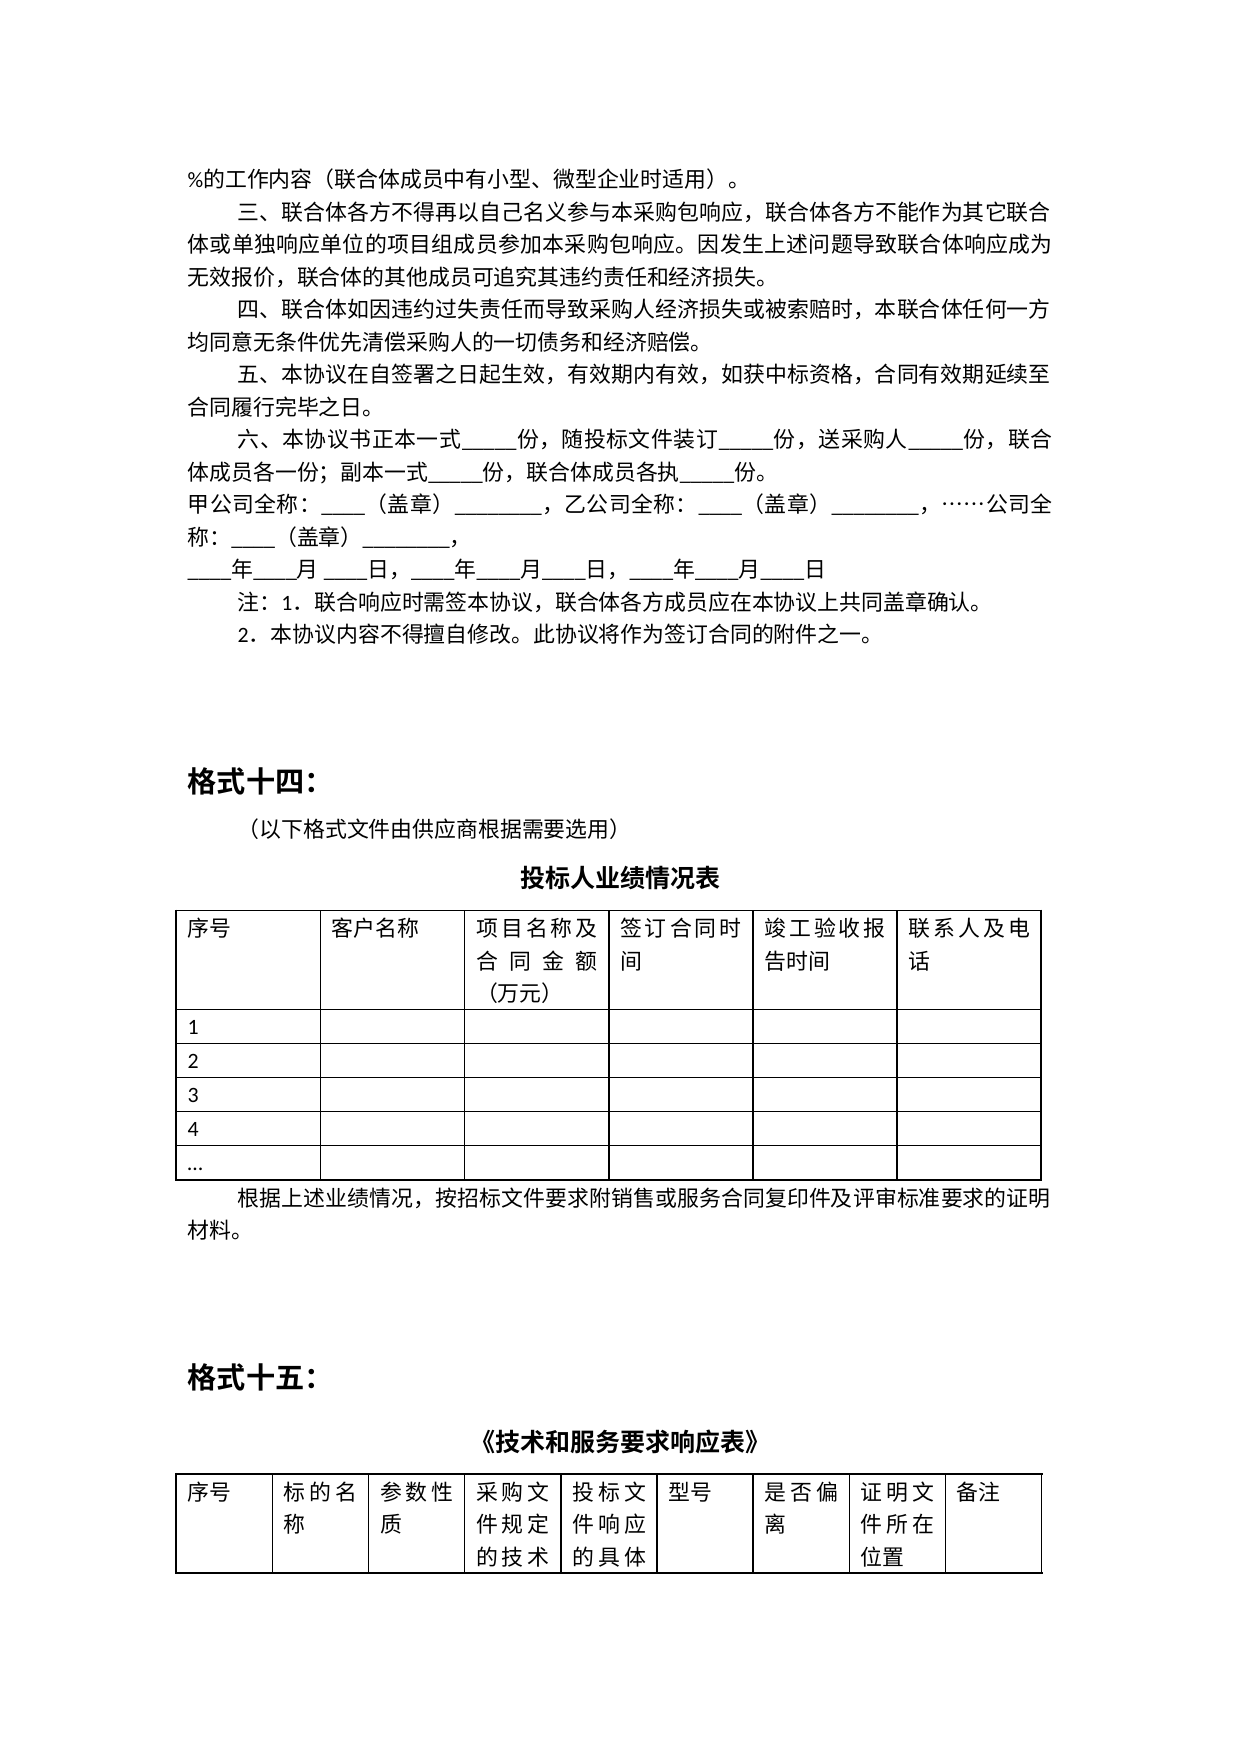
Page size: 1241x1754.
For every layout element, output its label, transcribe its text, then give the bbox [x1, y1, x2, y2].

text 四、联合体如因违约过失责任而导致采购人经济损失或被索赔时，本联合体任何一方均同意无条件优先清偿采购人的一切债务和经济赔偿。 [187, 292, 1053, 357]
text ____年____月 ____日，____年____月____日，____年____月____日 [187, 552, 1053, 584]
table_header 型号 [658, 1475, 752, 1572]
table_cell [321, 1146, 464, 1179]
table_cell [321, 1112, 464, 1145]
table_cell [610, 1044, 752, 1077]
table_header 投标文件响应的具体内容 [562, 1475, 656, 1572]
text 投标人业绩情况表 [187, 844, 1053, 909]
table_cell 4 [177, 1112, 320, 1145]
table_header 参数性质 [369, 1475, 464, 1572]
text 根据上述业绩情况，按招标文件要求附销售或服务合同复印件及评审标准要求的证明材料。 [187, 1180, 1053, 1245]
table_cell [610, 1112, 752, 1145]
table_cell [610, 1078, 752, 1111]
table_cell [754, 1078, 896, 1111]
table_cell [465, 1146, 608, 1179]
text 甲公司全称：____（盖章）________，乙公司全称：____（盖章）________，……公司全称：____（盖章）________， [187, 487, 1053, 552]
text 格式十四： [187, 747, 1053, 812]
table_cell 1 [177, 1010, 320, 1043]
table_header 标的名称 [273, 1475, 368, 1572]
table_header 竣工验收报告时间 [754, 911, 896, 1008]
table_cell 2 [177, 1044, 320, 1077]
table_cell [321, 1010, 464, 1043]
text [187, 162, 1053, 194]
text 三、联合体各方不得再以自己名义参与本采购包响应，联合体各方不能作为其它联合体或单独响应单位的项目组成员参加本采购包响应。因发生上述问题导致联合体响应成为无效报价，联合体的其他成员可追究其违约责任和经济损失。 [187, 194, 1053, 292]
table_cell 3 [177, 1078, 320, 1111]
table_cell [898, 1112, 1040, 1145]
table_cell [898, 1010, 1040, 1043]
table_cell … [177, 1146, 320, 1179]
text 六、本协议书正本一式_____份，随投标文件装订_____份，送采购人_____份，联合体成员各一份；副本一式_____份，联合体成员各执_____份。 [187, 422, 1053, 487]
table_header 客户名称 [321, 911, 464, 1008]
table_cell [321, 1044, 464, 1077]
table_cell [898, 1044, 1040, 1077]
text 五、本协议在自签署之日起生效，有效期内有效，如获中标资格，合同有效期延续至合同履行完毕之日。 [187, 357, 1053, 422]
text 2．本协议内容不得擅自修改。此协议将作为签订合同的附件之一。 [187, 617, 1053, 649]
table_header 采购文件规定的技术和服务要求 [465, 1475, 560, 1572]
table_header 备注 [946, 1475, 1041, 1572]
table_cell [898, 1146, 1040, 1179]
table_cell [610, 1146, 752, 1179]
text 注：1．联合响应时需签本协议，联合体各方成员应在本协议上共同盖章确认。 [187, 584, 1053, 617]
table_cell [754, 1044, 896, 1077]
table_cell [754, 1112, 896, 1145]
table_header 序号 [177, 911, 320, 1008]
text （以下格式文件由供应商根据需要选用） [187, 812, 1053, 844]
table_cell [754, 1146, 896, 1179]
table_cell [465, 1044, 608, 1077]
table_cell [321, 1078, 464, 1111]
table_cell [610, 1010, 752, 1043]
table_header 联系人及电话 [898, 911, 1040, 1008]
table_header 签订合同时间 [610, 911, 752, 1008]
table_header 项目名称及合同金额（万元） [465, 911, 608, 1008]
table_cell [754, 1010, 896, 1043]
table_cell [898, 1078, 1040, 1111]
text 《技术和服务要求响应表》 [187, 1408, 1053, 1473]
table_header 是否偏离 [754, 1475, 849, 1572]
table_header 证明文件所在位置 [850, 1475, 945, 1572]
text 格式十五： [187, 1343, 1053, 1408]
table_cell [465, 1078, 608, 1111]
table_cell [465, 1010, 608, 1043]
table_cell [465, 1112, 608, 1145]
table_header 序号 [177, 1475, 272, 1572]
